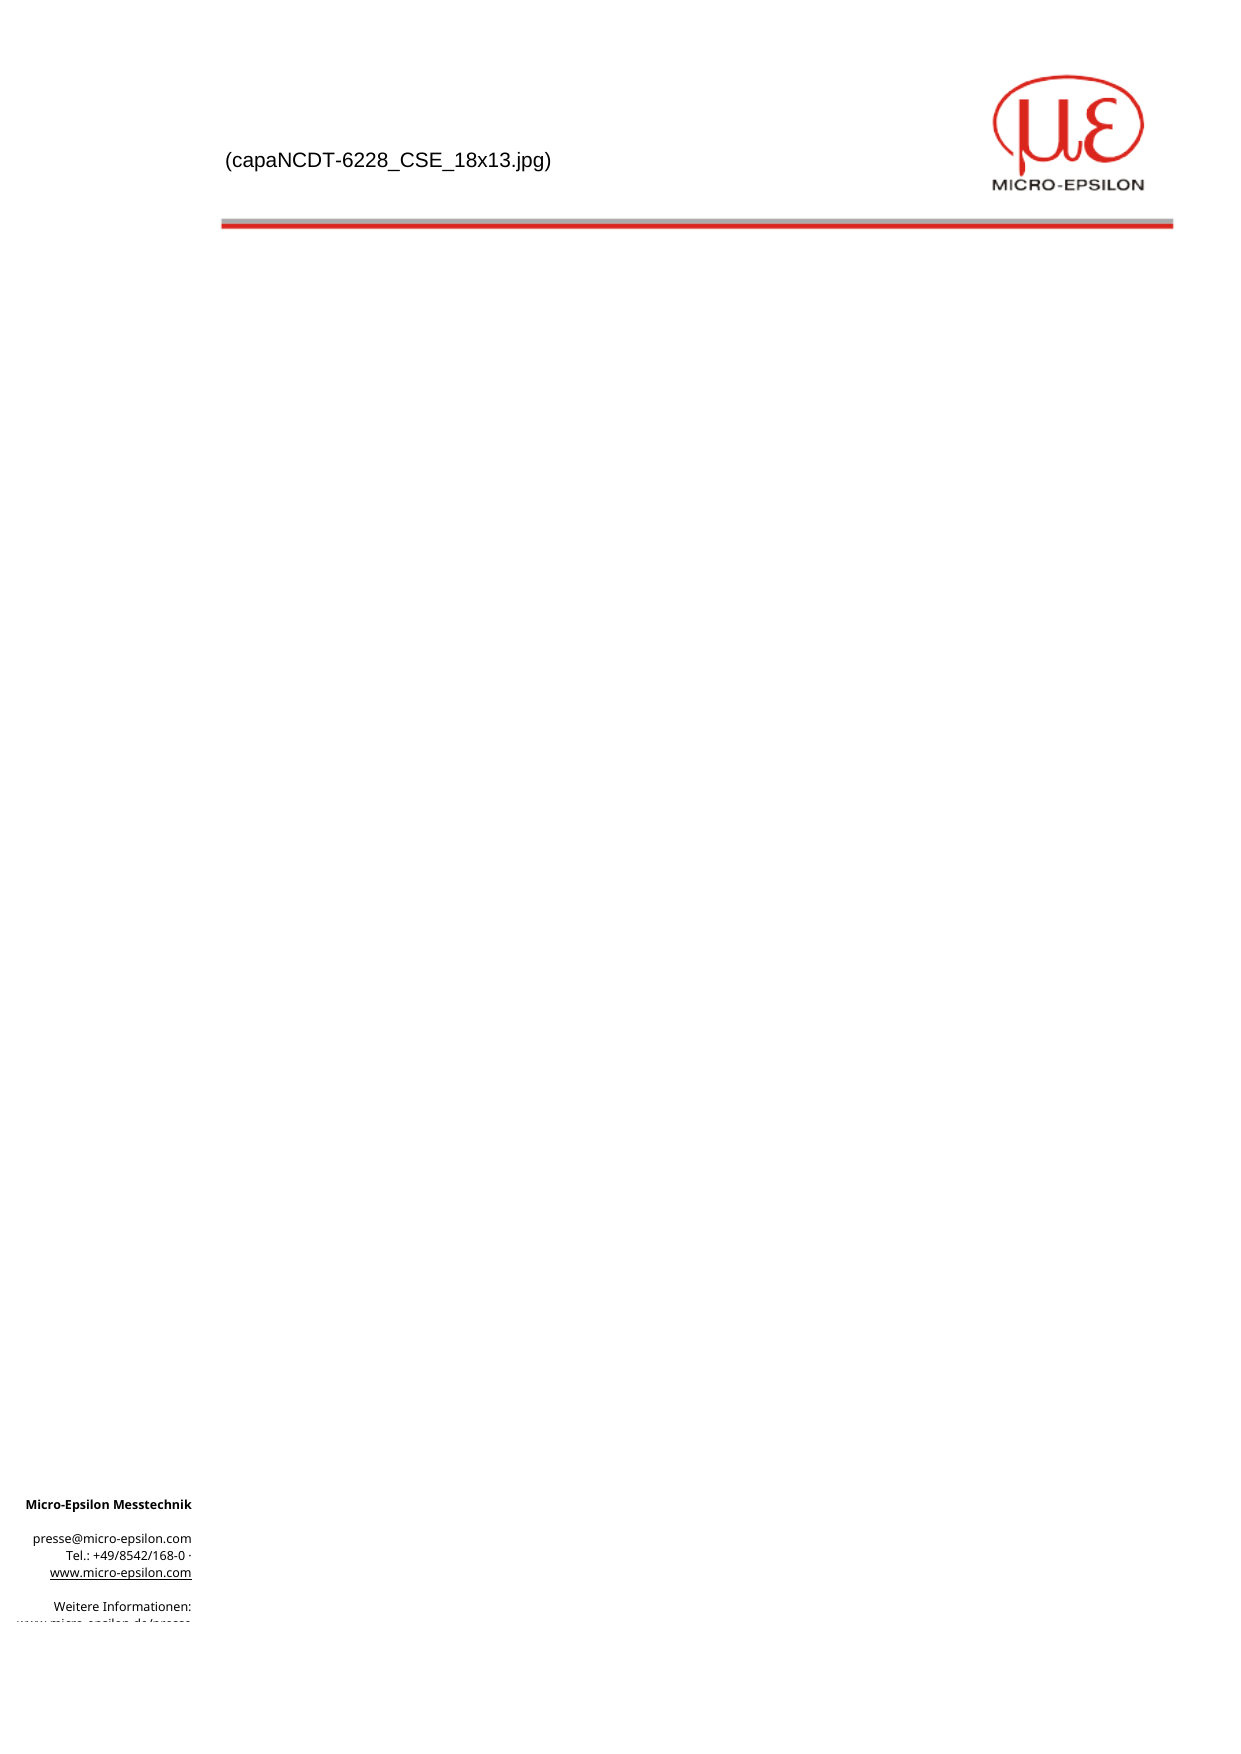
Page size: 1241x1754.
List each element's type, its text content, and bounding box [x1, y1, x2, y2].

text (capaNCDT-6228_CSE_18x13.jpg) [225, 148, 919, 172]
